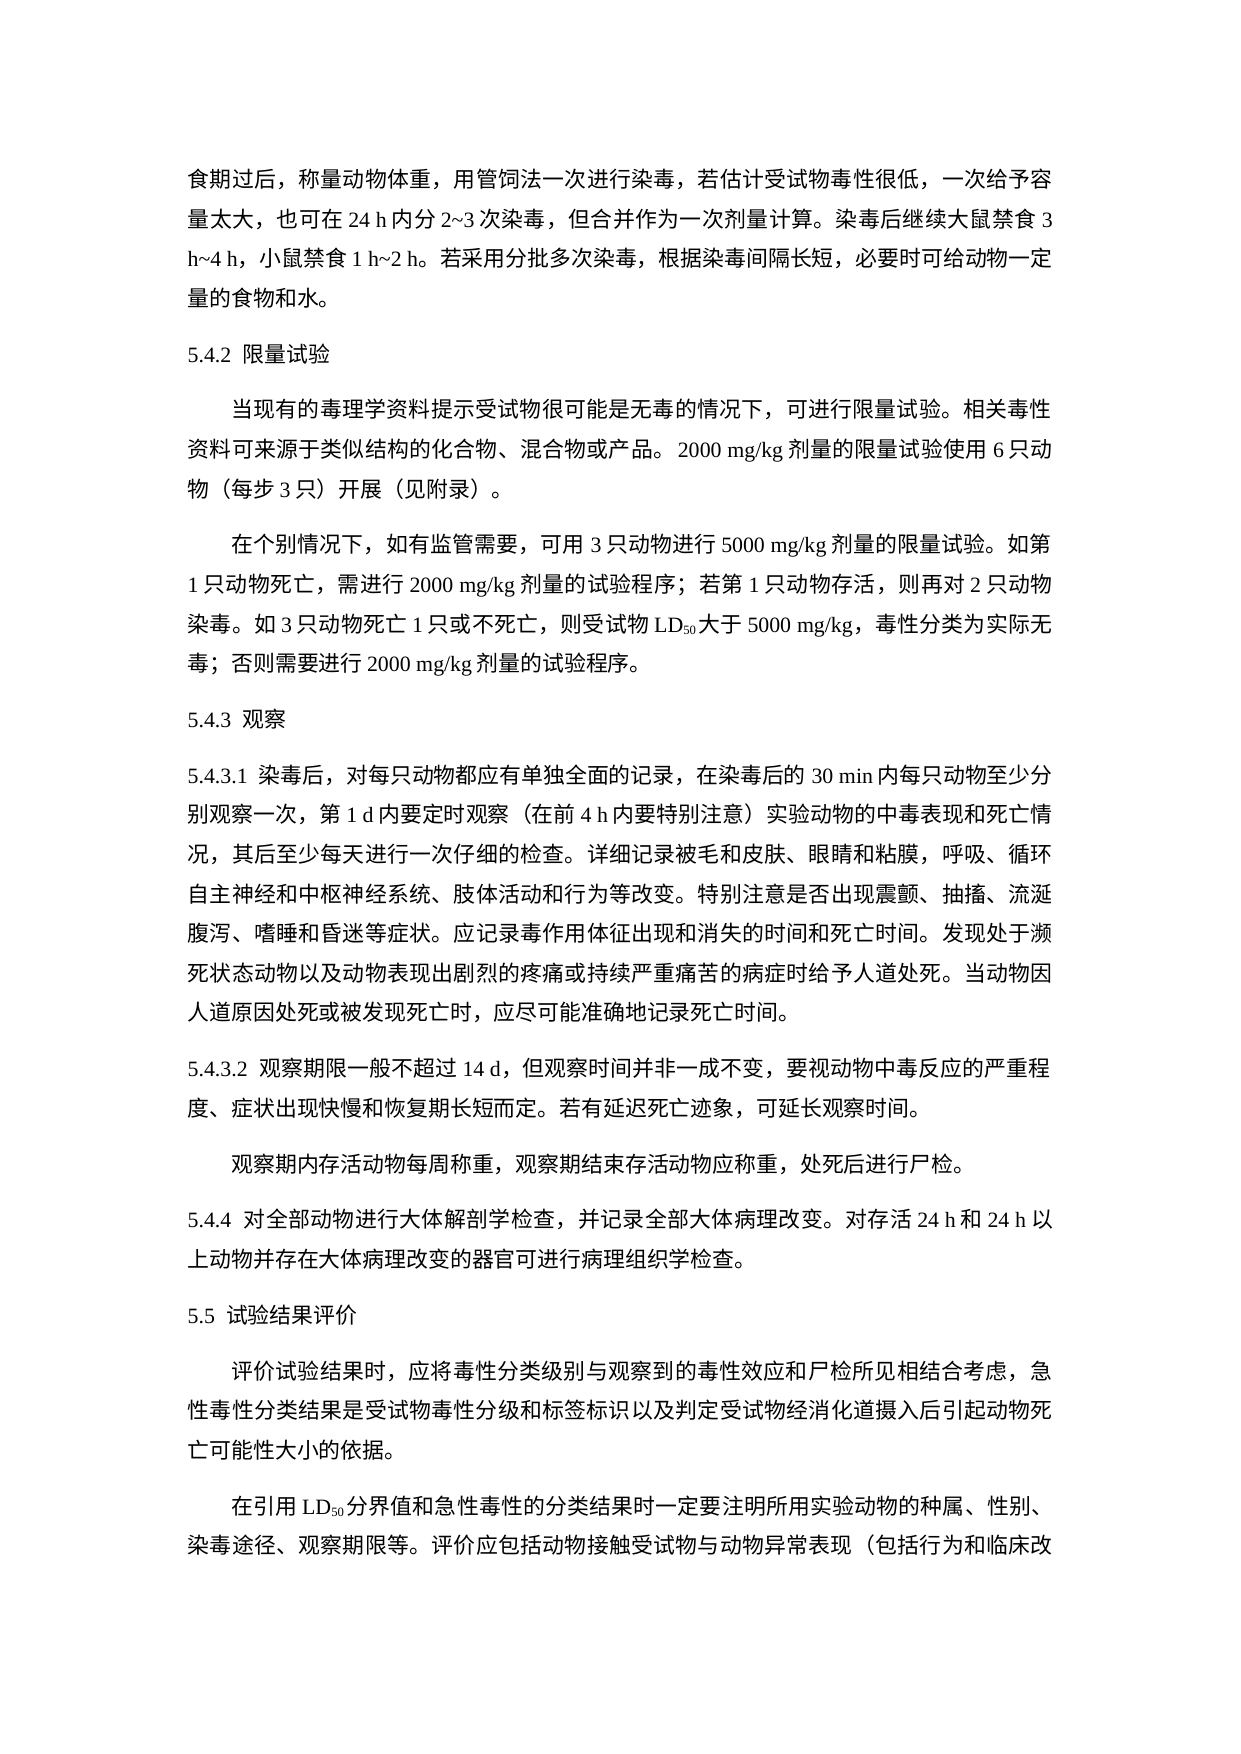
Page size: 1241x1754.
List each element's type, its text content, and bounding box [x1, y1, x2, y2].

text 当现有的毒理学资料提示受试物很可能是无毒的情况下，可进行限量试验。相关毒性资料可来源于类似结构的化合物、混合物或产品。2000 mg/kg剂量的限量试验使用6只动物（每步3只）开展（见附录）。 [187, 392, 1053, 503]
text 5.4.3 观察 [187, 702, 1053, 734]
text 5.4.3.2 观察期限一般不超过14 d，但观察时间并非一成不变，要视动物中毒反应的严重程度、症状出现快慢和恢复期长短而定。若有延迟死亡迹象，可延长观察时间。 [187, 1051, 1053, 1122]
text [187, 162, 1053, 312]
text 在个别情况下，如有监管需要，可用3只动物进行5000 mg/kg剂量的限量试验。如第1只动物死亡，需进行2000 mg/kg剂量的试验程序；若第1只动物存活，则再对2只动物染毒。如3只动物死亡1只或不死亡，则受试物LD50大于5000 mg/kg，毒性分类为实际无毒；否则需要进行2000 mg/kg剂量的试验程序。 [187, 527, 1053, 678]
text 5.5 试验结果评价 [187, 1298, 1053, 1329]
text 观察期内存活动物每周称重，观察期结束存活动物应称重，处死后进行尸检。 [187, 1147, 1053, 1178]
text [187, 1489, 1053, 1560]
text 5.4.3.1 染毒后，对每只动物都应有单独全面的记录，在染毒后的30 min内每只动物至少分别观察一次，第1 d内要定时观察（在前4 h内要特别注意）实验动物的中毒表现和死亡情况，其后至少每天进行一次仔细的检查。详细记录被毛和皮肤、眼睛和粘膜，呼吸、循环、自主神经和中枢神经系统、肢体活动和行为等改变。特别注意是否出现震颤、抽搐、流涎、腹泻、嗜睡和昏迷等症状。应记录毒作用体征出现和消失的时间和死亡时间。发现处于濒死状态动物以及动物表现出剧烈的疼痛或持续严重痛苦的病症时给予人道处死。当动物因人道原因处死或被发现死亡时，应尽可能准确地记录死亡时间。 [187, 758, 1053, 1027]
text 5.4.2 限量试验 [187, 337, 1053, 368]
text 评价试验结果时，应将毒性分类级别与观察到的毒性效应和尸检所见相结合考虑，急性毒性分类结果是受试物毒性分级和标签标识以及判定受试物经消化道摄入后引起动物死亡可能性大小的依据。 [187, 1354, 1053, 1464]
text 5.4.4 对全部动物进行大体解剖学检查，并记录全部大体病理改变。对存活24 h和24 h以上动物并存在大体病理改变的器官可进行病理组织学检查。 [187, 1202, 1053, 1274]
